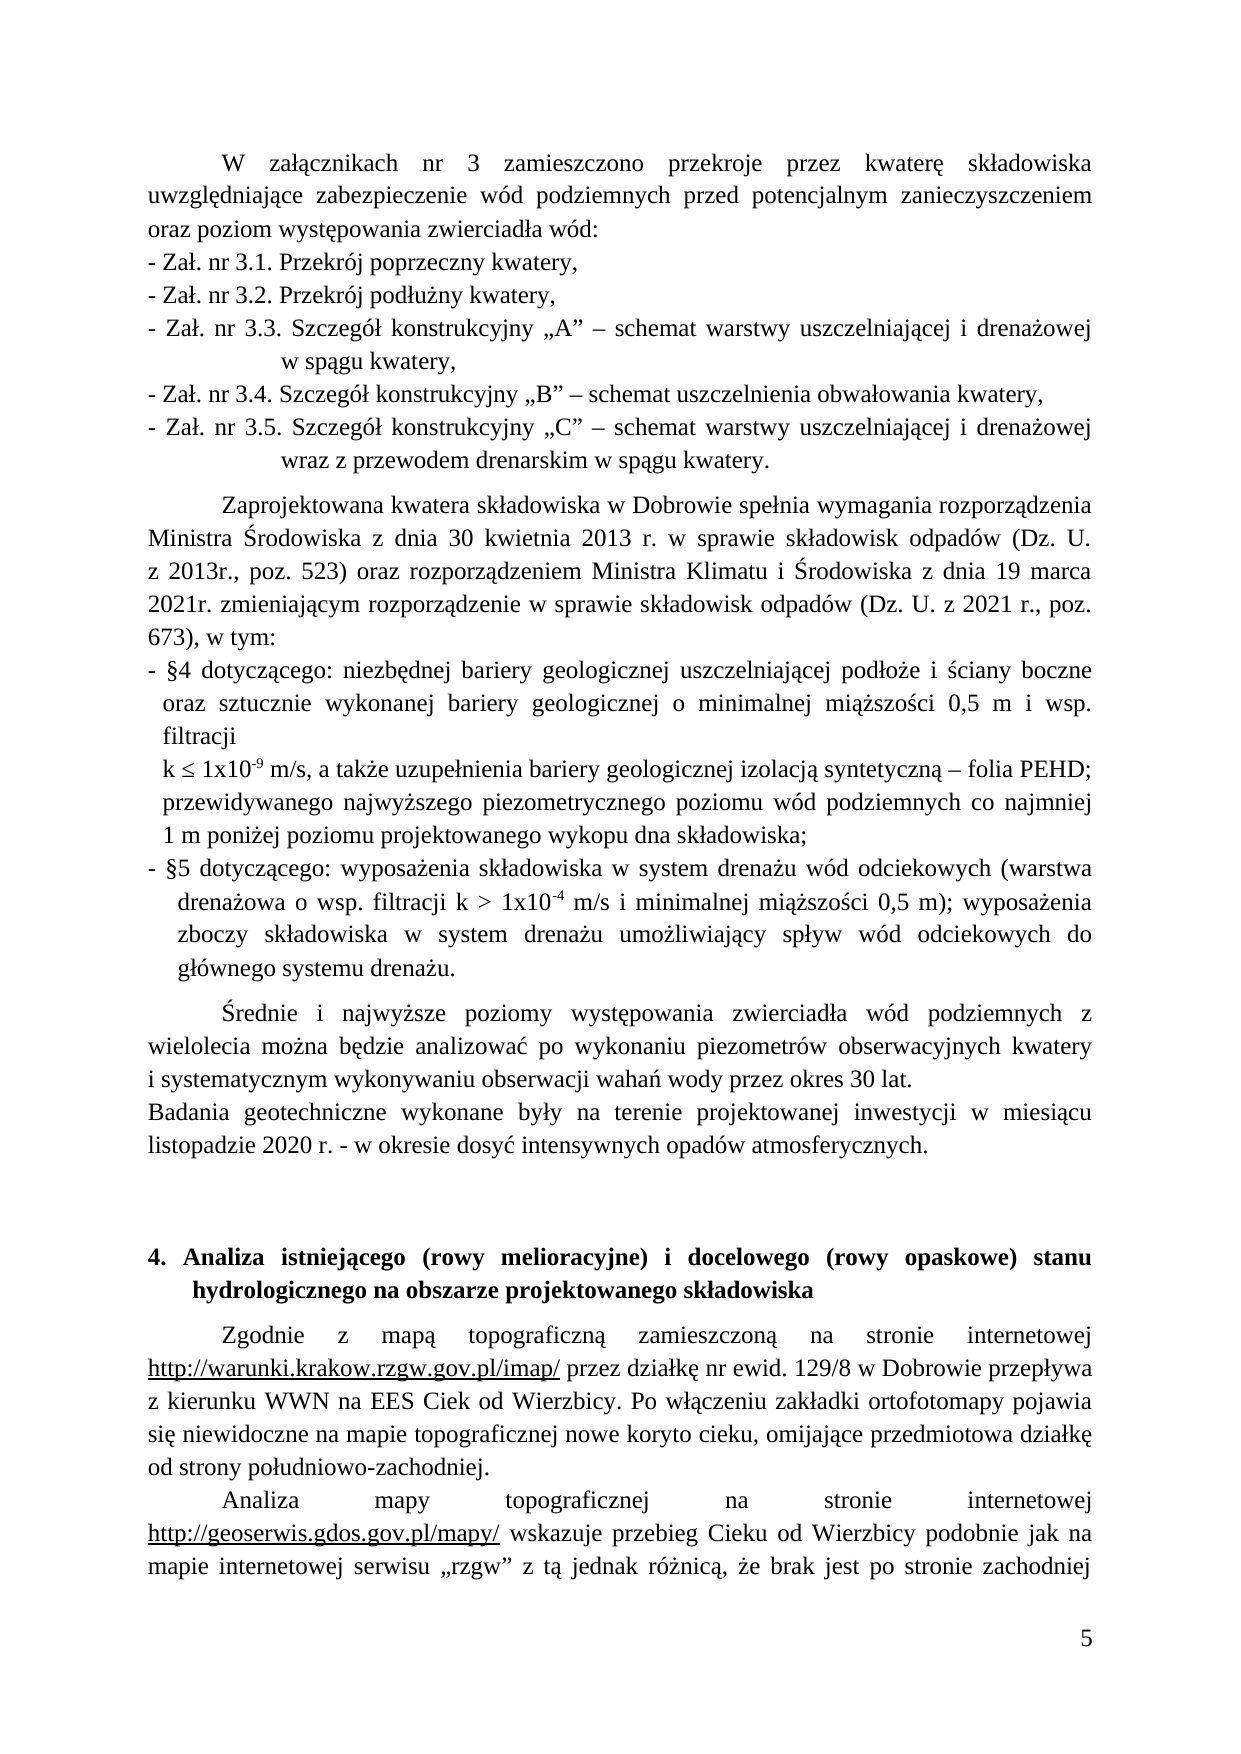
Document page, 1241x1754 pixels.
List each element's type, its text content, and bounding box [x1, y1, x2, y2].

text Zaprojektowana kwatera składowiska w Dobrowie spełnia wymagania rozporządzenia Ministra Środowiska z dnia 30 kwietnia 2013 r. w sprawie składowisk odpadów (Dz. U. z 2013r., poz. 523) oraz rozporządzeniem Ministra Klimatu i Środowiska z dnia 19 marca 2021r. zmieniającym rozporządzenie w sprawie składowisk odpadów (Dz. U. z 2021 r., poz. 673), w tym: [148, 490, 1093, 651]
text - Zał. nr 3.4. Szczegół konstrukcyjny „B” – schemat uszczelnienia obwałowania kwatery, [148, 379, 1093, 407]
text - Zał. nr 3.3. Szczegół konstrukcyjny „A” – schemat warstwy uszczelniającej i drenażowej w spągu kwatery, [148, 313, 1093, 374]
text - §5 dotyczącego: wyposażenia składowiska w system drenażu wód odciekowych (warstwa drenażowa o wsp. filtracji k > 1x10-4 m/s i minimalnej miąższości 0,5 m); wyposażenia zboczy składowiska w system drenażu umożliwiający spływ wód odciekowych do głównego systemu drenażu. [148, 853, 1093, 981]
text Badania geotechniczne wykonane były na terenie projektowanej inwestycji w miesiącu listopadzie 2020 r. - w okresie dosyć intensywnych opadów atmosferycznych. [148, 1097, 1093, 1159]
text - §4 dotyczącego: niezbędnej bariery geologicznej uszczelniającej podłoże i ściany boczne oraz sztucznie wykonanej bariery geologicznej o minimalnej miąższości 0,5 m i wsp. filtracji k ≤ 1x10-9 m/s, a także uzupełnienia bariery geologicznej izolacją syntetyczną – folia PEHD; przewidywanego najwyższego piezometrycznego poziomu wód podziemnych co najmniej 1 m poniżej poziomu projektowanego wykopu dna składowiska; [148, 655, 1093, 849]
text - Zał. nr 3.5. Szczegół konstrukcyjny „C” – schemat warstwy uszczelniającej i drenażowej wraz z przewodem drenarskim w spągu kwatery. [148, 412, 1093, 473]
text Średnie i najwyższe poziomy występowania zwierciadła wód podziemnych z wielolecia można będzie analizować po wykonaniu piezometrów obserwacyjnych kwatery i systematycznym wykonywaniu obserwacji wahań wody przez okres 30 lat. [148, 998, 1093, 1093]
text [148, 1485, 1093, 1580]
text - Zał. nr 3.1. Przekrój poprzeczny kwatery, [148, 247, 1093, 275]
text Zgodnie z mapą topograficzną zamieszczoną na stronie internetowej http://warunki.krakow.rzgw.gov.pl/imap/ przez działkę nr ewid. 129/8 w Dobrowie przepływa z kierunku WWN na EES Ciek od Wierzbicy. Po włączeniu zakładki ortofotomapy pojawia się niewidoczne na mapie topograficznej nowe koryto cieku, omijające przedmiotowa działkę od strony południowo-zachodniej. [148, 1320, 1093, 1481]
text 4. Analiza istniejącego (rowy melioracyjne) i docelowego (rowy opaskowe) stanu hydrologicznego na obszarze projektowanego składowiska [148, 1242, 1093, 1303]
text - Zał. nr 3.2. Przekrój podłużny kwatery, [148, 280, 1093, 308]
text W załącznikach nr 3 zamieszczono przekroje przez kwaterę składowiska uwzględniające zabezpieczenie wód podziemnych przed potencjalnym zanieczyszczeniem oraz poziom występowania zwierciadła wód: [148, 148, 1093, 242]
